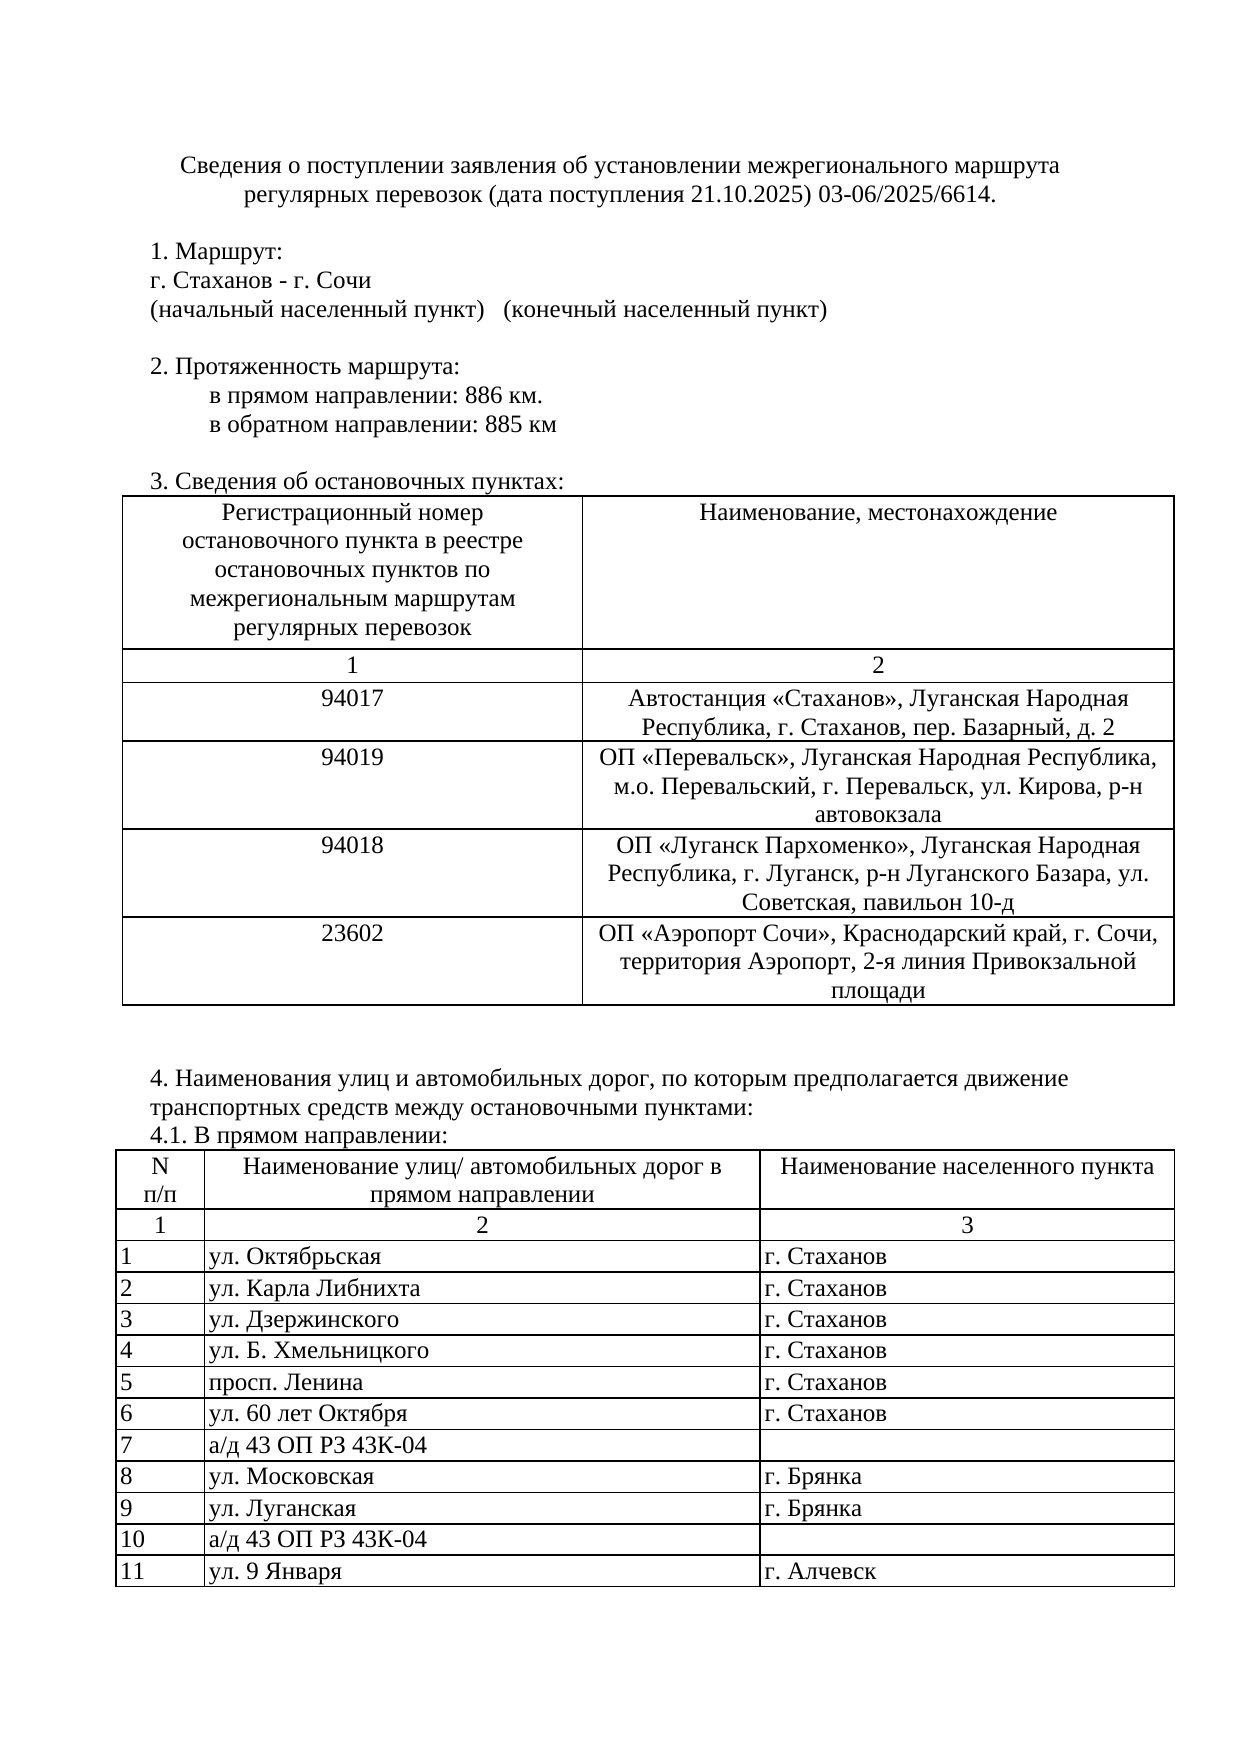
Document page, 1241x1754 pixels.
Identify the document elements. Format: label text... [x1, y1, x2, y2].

table_cell 11 [117, 1556, 204, 1586]
table_cell ул. 9 Января [205, 1556, 759, 1586]
table_cell г. Брянка [761, 1462, 1174, 1491]
table_header N п/п [117, 1151, 204, 1208]
table_cell ул. Дзержинского [205, 1304, 759, 1334]
table_cell 2 [583, 650, 1173, 681]
text 4. Наименования улиц и автомобильных дорог, по которым предполагается движение транспортных средств между остановочными пунктами: [150, 1063, 1090, 1120]
table_cell 6 [117, 1399, 204, 1428]
text 1. Маршрут: [150, 236, 1090, 265]
table_cell 9 [117, 1493, 204, 1523]
table_cell г. Алчевск [761, 1556, 1174, 1586]
text 4.1. В прямом направлении: [150, 1120, 1090, 1149]
table_cell 1 [123, 650, 582, 681]
table_cell ОП «Луганск Пархоменко», Луганская Народная Республика, г. Луганск, р-н Луганского Базара, ул. Советская, павильон 10-д [583, 830, 1173, 916]
table_cell 2 [117, 1273, 204, 1303]
table_cell г. Брянка [761, 1493, 1174, 1523]
text (начальный населенный пункт) (конечный населенный пункт) [150, 294, 1090, 322]
table_cell г. Стаханов [761, 1273, 1174, 1303]
table_cell 5 [117, 1367, 204, 1397]
table_cell 8 [117, 1462, 204, 1491]
table_header Наименование населенного пункта [761, 1151, 1174, 1208]
table_cell г. Стаханов [761, 1241, 1174, 1271]
table_cell Автостанция «Стаханов», Луганская Народная Республика, г. Стаханов, пер. Базарный, д. 2 [583, 683, 1173, 740]
table_cell просп. Ленина [205, 1367, 759, 1397]
table_cell ул. Луганская [205, 1493, 759, 1523]
table_cell [761, 1525, 1174, 1554]
table_cell 3 [761, 1210, 1174, 1240]
table_cell а/д 43 ОП РЗ 43К-04 [205, 1525, 759, 1554]
table_cell 10 [117, 1525, 204, 1554]
table_cell г. Стаханов [761, 1399, 1174, 1428]
table_cell 7 [117, 1430, 204, 1460]
table_cell 3 [117, 1304, 204, 1334]
text Сведения о поступлении заявления об установлении межрегионального маршрута регулярных перевозок (дата поступления 21.10.2025) 03-06/2025/6614. [150, 150, 1090, 207]
table_cell 4 [117, 1336, 204, 1366]
table_cell г. Стаханов [761, 1336, 1174, 1366]
table_cell 2 [205, 1210, 759, 1240]
table_cell ул. 60 лет Октября [205, 1399, 759, 1428]
text в прямом направлении: 886 км. [150, 380, 1090, 409]
table_cell ОП «Аэропорт Сочи», Краснодарский край, г. Сочи, территория Аэропорт, 2-я линия Привокзальной площади [583, 918, 1173, 1004]
table_cell [761, 1430, 1174, 1460]
table_cell 94017 [123, 683, 582, 740]
table_cell 1 [117, 1210, 204, 1240]
text 3. Сведения об остановочных пунктах: [150, 466, 1090, 495]
table_cell ул. Октябрьская [205, 1241, 759, 1271]
text 2. Протяженность маршрута: [150, 351, 1090, 380]
table_cell ул. Карла Либнихта [205, 1273, 759, 1303]
table_header Наименование улиц/ автомобильных дорог в прямом направлении [205, 1151, 759, 1208]
table_cell 94018 [123, 830, 582, 916]
table_cell г. Стаханов [761, 1367, 1174, 1397]
table_header Наименование, местонахождение [583, 497, 1173, 648]
text в обратном направлении: 885 км [150, 409, 1090, 437]
table_cell 1 [117, 1241, 204, 1271]
table_header Регистрационный номер остановочного пункта в реестре остановочных пунктов по межрегиональным маршрутам регулярных перевозок [123, 497, 582, 648]
table_cell 23602 [123, 918, 582, 1004]
table_cell ОП «Перевальск», Луганская Народная Республика, м.о. Перевальский, г. Перевальск, ул. Кирова, р-н автовокзала [583, 742, 1173, 828]
table_cell 94019 [123, 742, 582, 828]
table_cell г. Стаханов [761, 1304, 1174, 1334]
table_cell а/д 43 ОП РЗ 43К-04 [205, 1430, 759, 1460]
text г. Стаханов - г. Сочи [150, 265, 1090, 294]
table_cell ул. Московская [205, 1462, 759, 1491]
table_cell ул. Б. Хмельницкого [205, 1336, 759, 1366]
